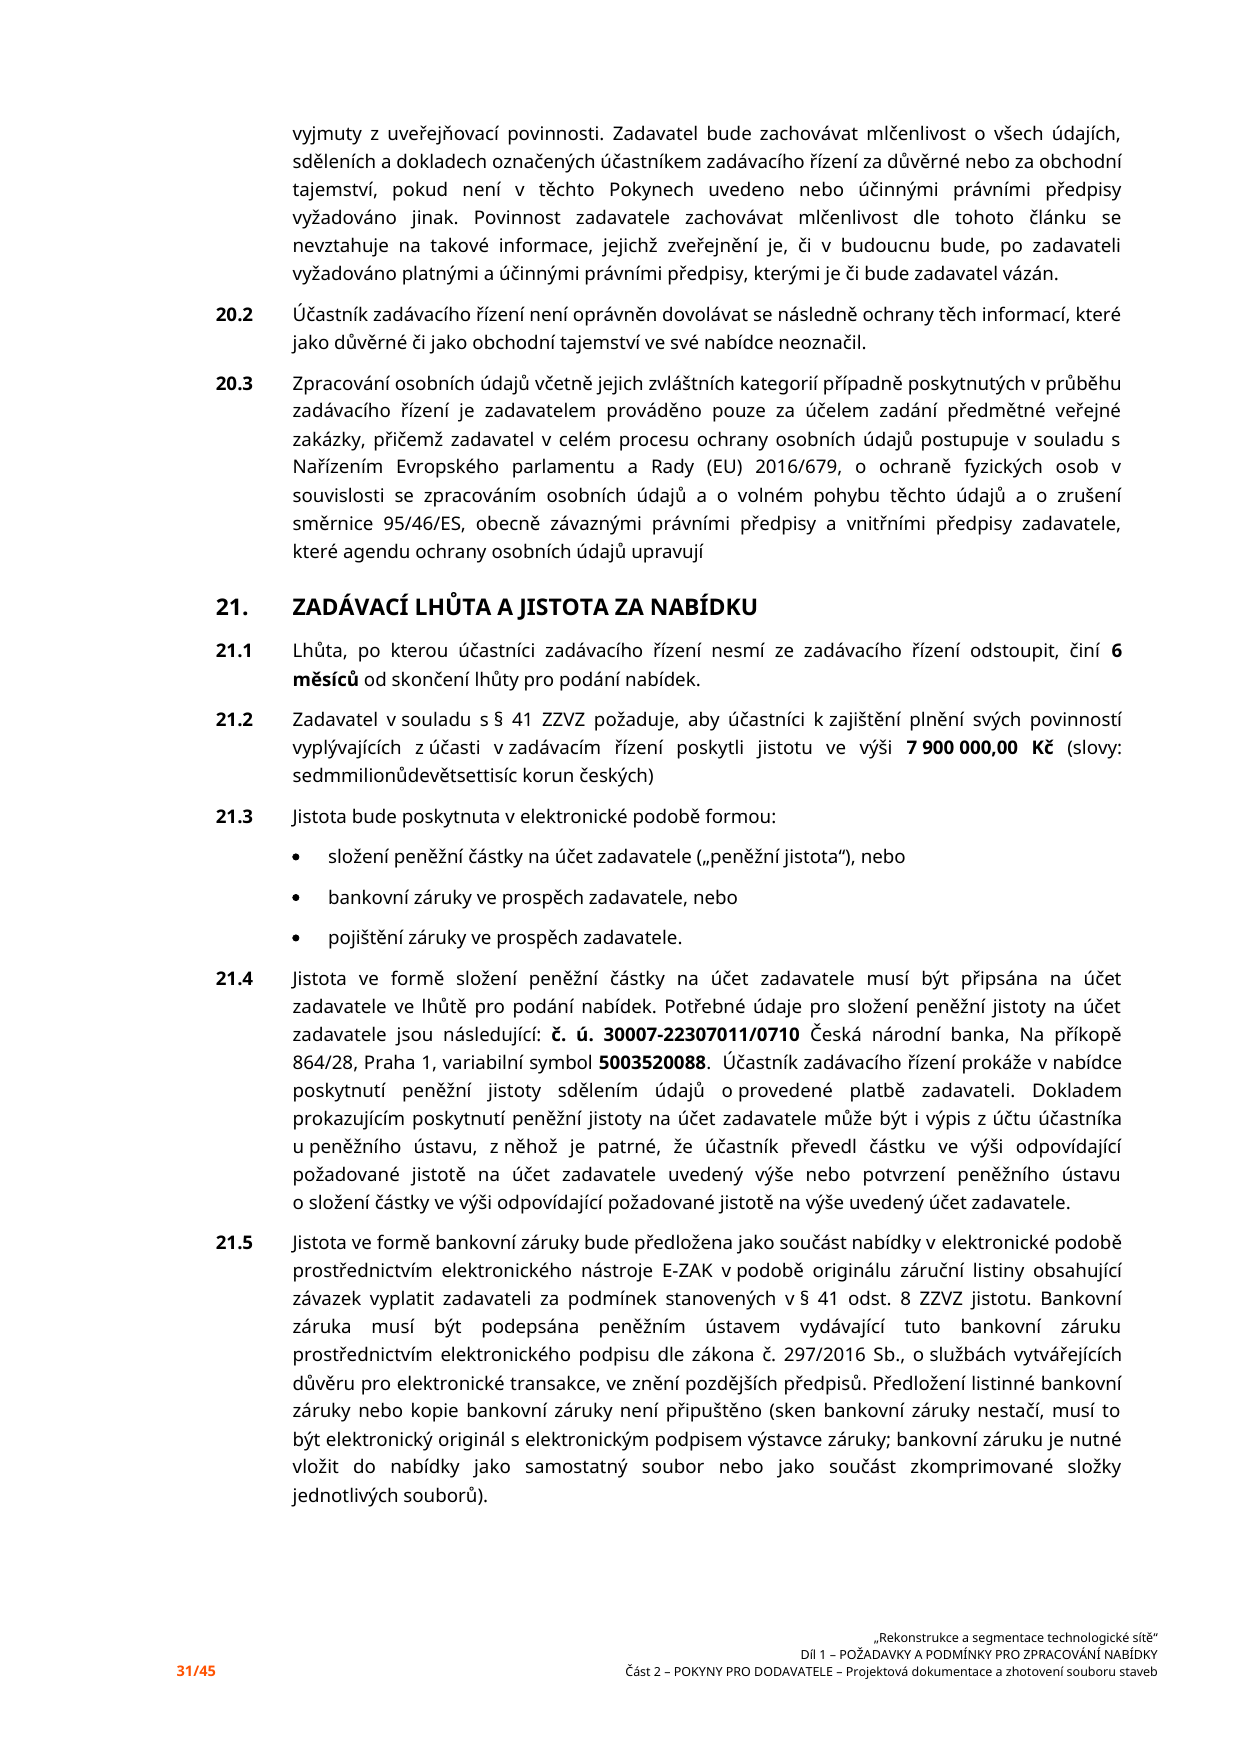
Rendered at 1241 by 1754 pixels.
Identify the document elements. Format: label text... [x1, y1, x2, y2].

text bankovní záruky ve prospěch zadavatele, nebo [292, 884, 1122, 909]
text Lhůta, po kterou účastníci zadávacího řízení nesmí ze zadávacího řízení odstoupit, činí 6 měsíců od skončení lhůty pro podání nabídek. [216, 638, 1122, 691]
text pojištění záruky ve prospěch zadavatele. [292, 924, 1122, 950]
text Jistota bude poskytnuta v elektronické podobě formou: [216, 803, 1122, 828]
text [216, 121, 1122, 286]
text Zadavatel v souladu s § 41 ZZVZ požaduje, aby účastníci k zajištění plnění svých povinností vyplývajících z účasti v zadávacím řízení poskytli jistotu ve výši 7 900 000,00 Kč (slovy: sedmmilionůdevětsettisíc korun českých) [216, 706, 1122, 788]
text Zpracování osobních údajů včetně jejich zvláštních kategorií případně poskytnutých v průběhu zadávacího řízení je zadavatelem prováděno pouze za účelem zadání předmětné veřejné zakázky, přičemž zadavatel v celém procesu ochrany osobních údajů postupuje v souladu s Nařízením Evropského parlamentu a Rady (EU) 2016/679, o ochraně fyzických osob v souvislosti se zpracováním osobních údajů a o volném pohybu těchto údajů a o zrušení směrnice 95/46/ES, obecně závaznými právními předpisy a vnitřními předpisy zadavatele, které agendu ochrany osobních údajů upravují [216, 370, 1122, 563]
text Jistota ve formě složení peněžní částky na účet zadavatele musí být připsána na účet zadavatele ve lhůtě pro podání nabídek. Potřebné údaje pro složení peněžní jistoty na účet zadavatele jsou následující: č. ú. 30007-22307011/0710 Česká národní banka, Na příkopě 864/28, Praha 1, variabilní symbol 5003520088. Účastník zadávacího řízení prokáže v nabídce poskytnutí peněžní jistoty sdělením údajů o provedené platbě zadavateli. Dokladem prokazujícím poskytnutí peněžní jistoty na účet zadavatele může být i výpis z účtu účastníka u peněžního ústavu, z něhož je patrné, že účastník převedl částku ve výši odpovídající požadované jistotě na účet zadavatele uvedený výše nebo potvrzení peněžního ústavu o složení částky ve výši odpovídající požadované jistotě na výše uvedený účet zadavatele. [216, 965, 1122, 1215]
text Jistota ve formě bankovní záruky bude předložena jako součást nabídky v elektronické podobě prostřednictvím elektronického nástroje E-ZAK v podobě originálu záruční listiny obsahující závazek vyplatit zadavateli za podmínek stanovených v § 41 odst. 8 ZZVZ jistotu. Bankovní záruka musí být podepsána peněžním ústavem vydávající tuto bankovní záruku prostřednictvím elektronického podpisu dle zákona č. 297/2016 Sb., o službách vytvářejících důvěru pro elektronické transakce, ve znění pozdějších předpisů. Předložení listinné bankovní záruky nebo kopie bankovní záruky není připuštěno (sken bankovní záruky nestačí, musí to být elektronický originál s elektronickým podpisem výstavce záruky; bankovní záruku je nutné vložit do nabídky jako samostatný soubor nebo jako součást zkomprimované složky jednotlivých souborů). [216, 1230, 1122, 1507]
text Účastník zadávacího řízení není oprávněn dovolávat se následně ochrany těch informací, které jako důvěrné či jako obchodní tajemství ve své nabídce neoznačil. [216, 301, 1122, 355]
text složení peněžní částky na účet zadavatele („peněžní jistota“), nebo [292, 843, 1122, 869]
text ZADÁVACÍ LHŮTA A JISTOTA ZA NABÍDKU [216, 591, 1122, 622]
